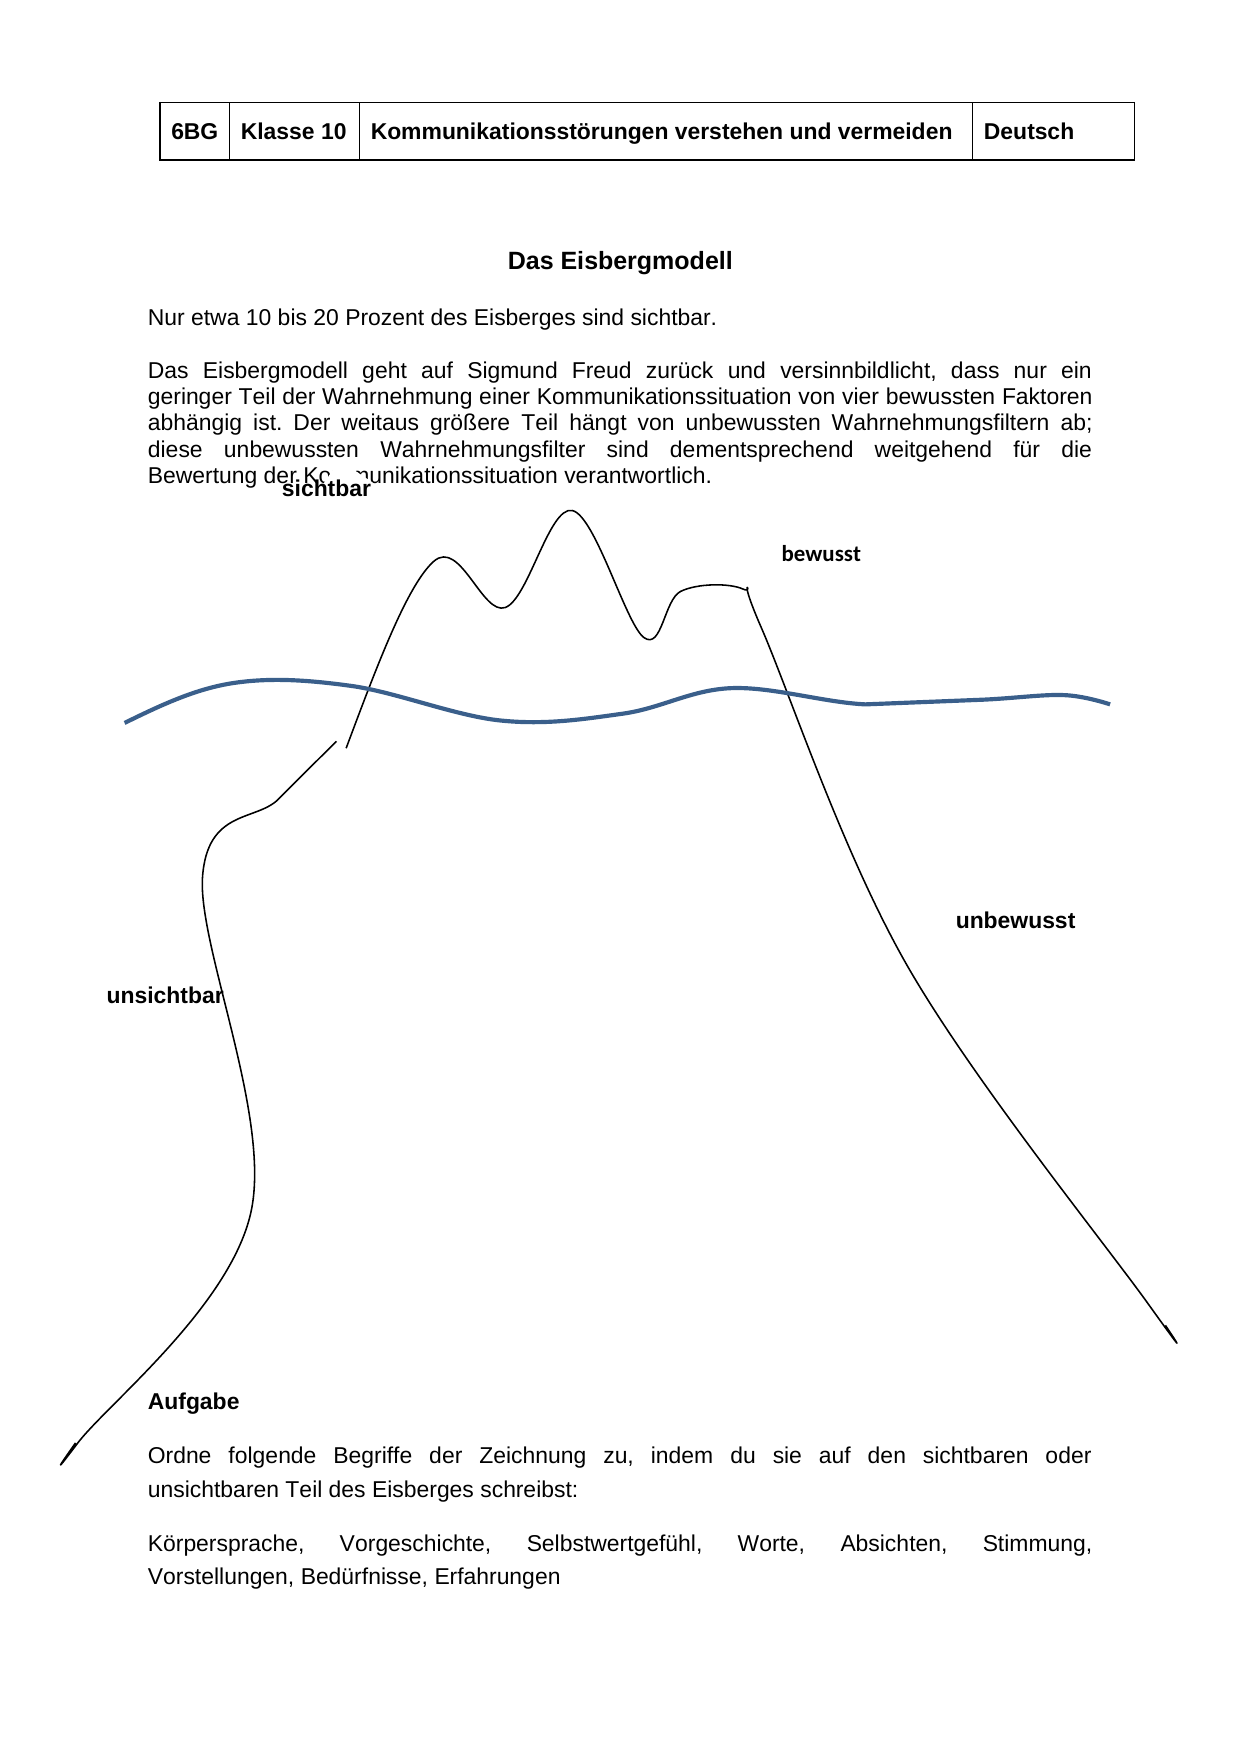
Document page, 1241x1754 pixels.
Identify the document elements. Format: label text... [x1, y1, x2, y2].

text Ordne folgende Begriffe der Zeichnung zu, indem du sie auf den sichtbaren oder unsichtbaren Teil des Eisberges schreibst: [148, 1436, 1093, 1502]
text Das Eisbergmodell [148, 246, 1093, 275]
text Nur etwa 10 bis 20 Prozent des Eisberges sind sichtbar. [148, 304, 1093, 330]
text Aufgabe [148, 1381, 1093, 1415]
text Körpersprache, Vorgeschichte, Selbstwertgefühl, Worte, Absichten, Stimmung, Vorstellungen, Bedürfnisse, Erfahrungen [148, 1523, 1093, 1590]
text Das Eisbergmodell geht auf Sigmund Freud zurück und versinnbildlicht, dass nur ein geringer Teil der Wahrnehmung einer Kommunikationssituation von vier bewussten Faktoren abhängig ist. Der weitaus größere Teil hängt von unbewussten Wahrnehmungsfiltern ab; diese unbewussten Wahrnehmungsfilter sind dementsprechend weitgehend für die Bewertung der Kommunikationssituation verantwortlich. [148, 357, 1093, 488]
